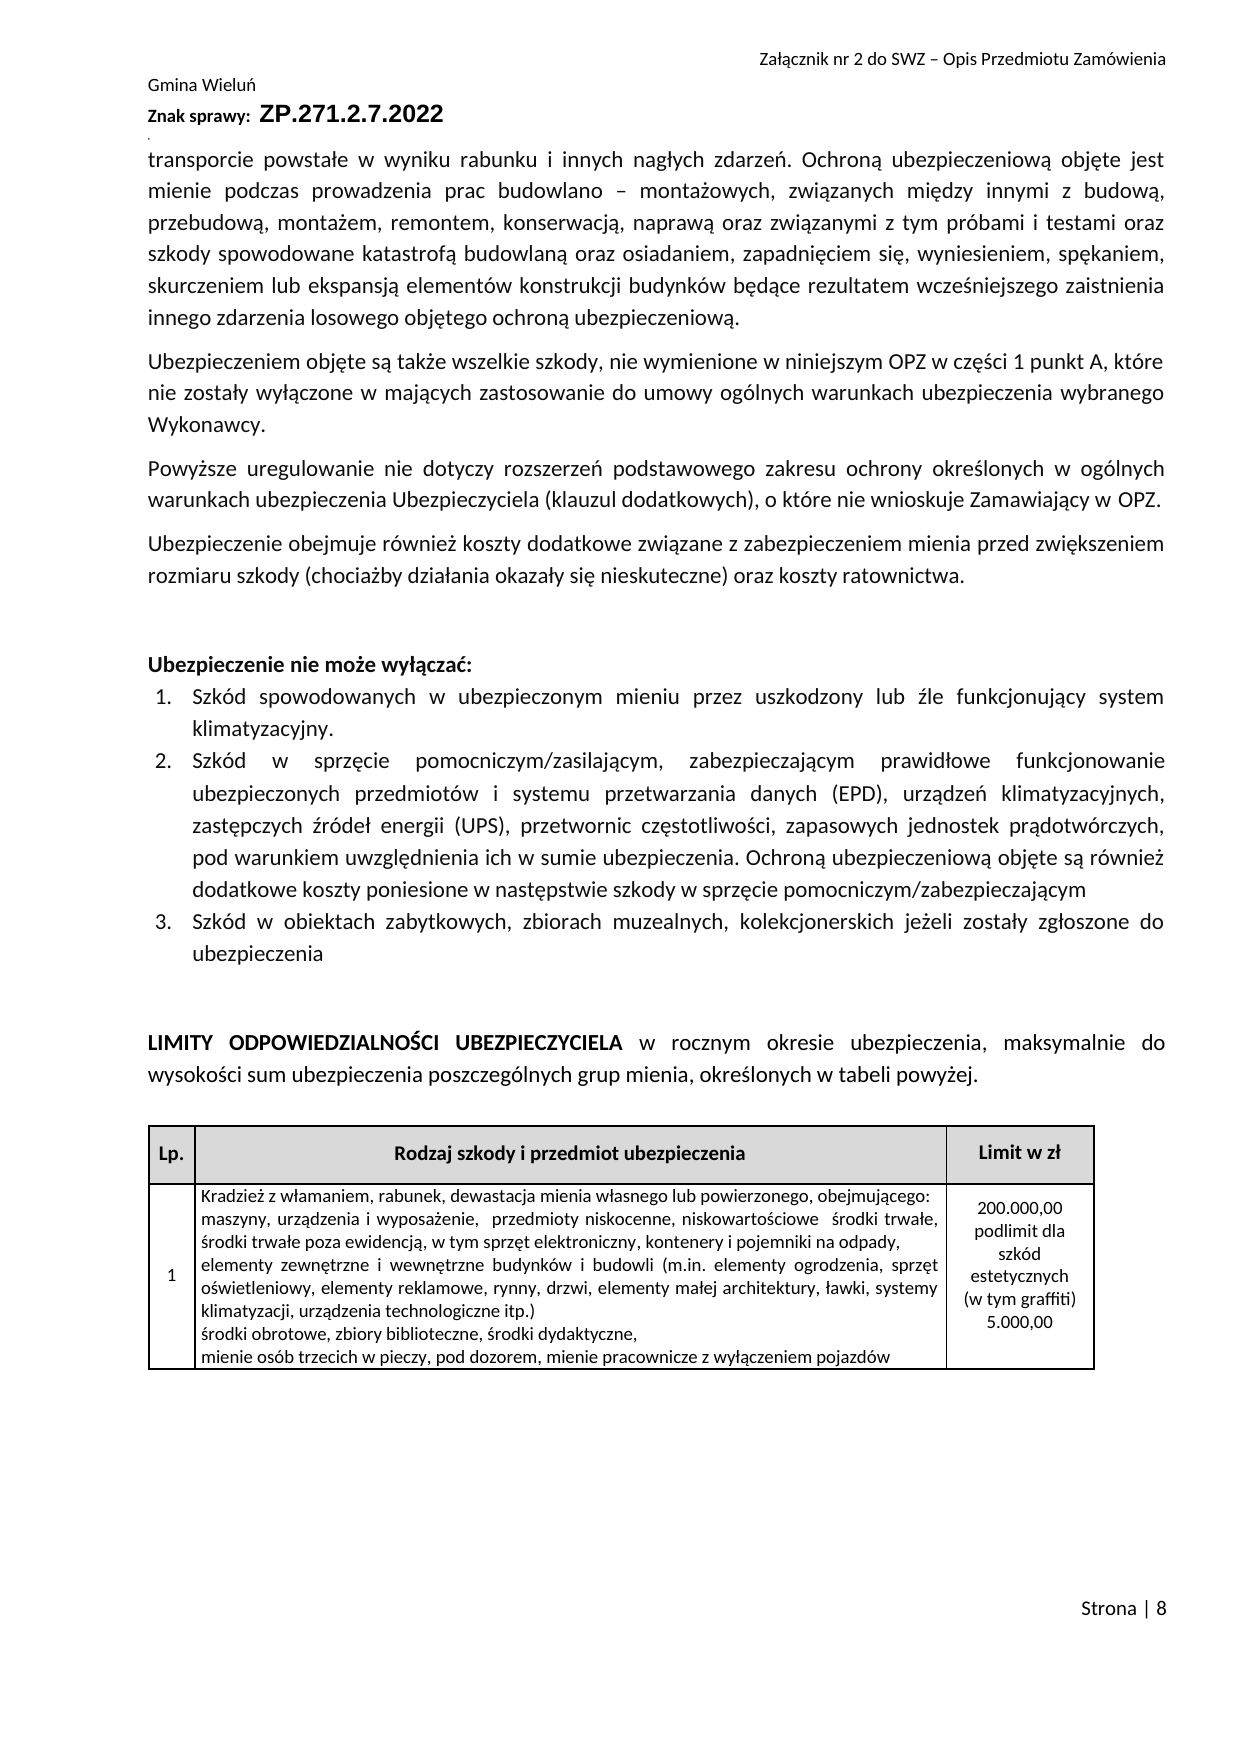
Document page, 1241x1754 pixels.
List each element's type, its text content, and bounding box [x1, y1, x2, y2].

text LIMITY ODPOWIEDZIALNOŚCI UBEZPIECZYCIELA w rocznym okresie ubezpieczenia, maksymalnie do wysokości sum ubezpieczenia poszczególnych grup mienia, określonych w tabeli powyżej. [148, 1028, 1166, 1088]
table_header Limit w zł [947, 1127, 1093, 1183]
table_cell Kradzież z włamaniem, rabunek, dewastacja mienia własnego lub powierzonego, obejmującego: maszyny, urządzenia i wyposażenie, przedmioty niskocenne, niskowartościowe środki trwałe, środki trwałe poza ewidencją, w tym sprzęt elektroniczny, kontenery i pojemniki na odpady, elementy zewnętrzne i wewnętrzne budynków i budowli (m.in. elementy ogrodzenia, sprzęt oświetleniowy, elementy reklamowe, rynny, drzwi, elementy małej architektury, ławki, systemy klimatyzacji, urządzenia technologiczne itp.) środki obrotowe, zbiory biblioteczne, środki dydaktyczne, mienie osób trzecich w pieczy, pod dozorem, mienie pracownicze z wyłączeniem pojazdów [196, 1185, 946, 1368]
text Ubezpieczeniem objęte są także wszelkie szkody, nie wymienione w niniejszym OPZ w części 1 punkt A, które nie zostały wyłączone w mających zastosowanie do umowy ogólnych warunkach ubezpieczenia wybranego Wykonawcy. [148, 347, 1166, 438]
text Ubezpieczenie obejmuje również koszty dodatkowe związane z zabezpieczeniem mienia przed zwiększeniem rozmiaru szkody (chociażby działania okazały się nieskuteczne) oraz koszty ratownictwa. [148, 529, 1166, 589]
text Powyższe uregulowanie nie dotyczy rozszerzeń podstawowego zakresu ochrony określonych w ogólnych warunkach ubezpieczenia Ubezpieczyciela (klauzul dodatkowych), o które nie wnioskuje Zamawiający w OPZ. [148, 454, 1166, 513]
list Szkód spowodowanych w ubezpieczonym mieniu przez uszkodzony lub źle funkcjonujący system klimatyzacyjny. [154, 682, 1166, 742]
table_header Lp. [150, 1127, 194, 1183]
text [148, 145, 1166, 331]
list Szkód w obiektach zabytkowych, zbiorach muzealnych, kolekcjonerskich jeżeli zostały zgłoszone do ubezpieczenia [154, 907, 1166, 968]
text Ubezpieczenie nie może wyłączać: [148, 650, 1166, 678]
table_cell 200.000,00 podlimit dla szkód estetycznych (w tym graffiti) 5.000,00 [947, 1185, 1093, 1368]
table_cell 1 [150, 1185, 194, 1368]
table_header Rodzaj szkody i przedmiot ubezpieczenia [196, 1127, 946, 1183]
list Szkód w sprzęcie pomocniczym/zasilającym, zabezpieczającym prawidłowe funkcjonowanie ubezpieczonych przedmiotów i systemu przetwarzania danych (EPD), urządzeń klimatyzacyjnych, zastępczych źródeł energii (UPS), przetwornic częstotliwości, zapasowych jednostek prądotwórczych, pod warunkiem uwzględnienia ich w sumie ubezpieczenia. Ochroną ubezpieczeniową objęte są również dodatkowe koszty poniesione w następstwie szkody w sprzęcie pomocniczym/zabezpieczającym [154, 746, 1166, 903]
